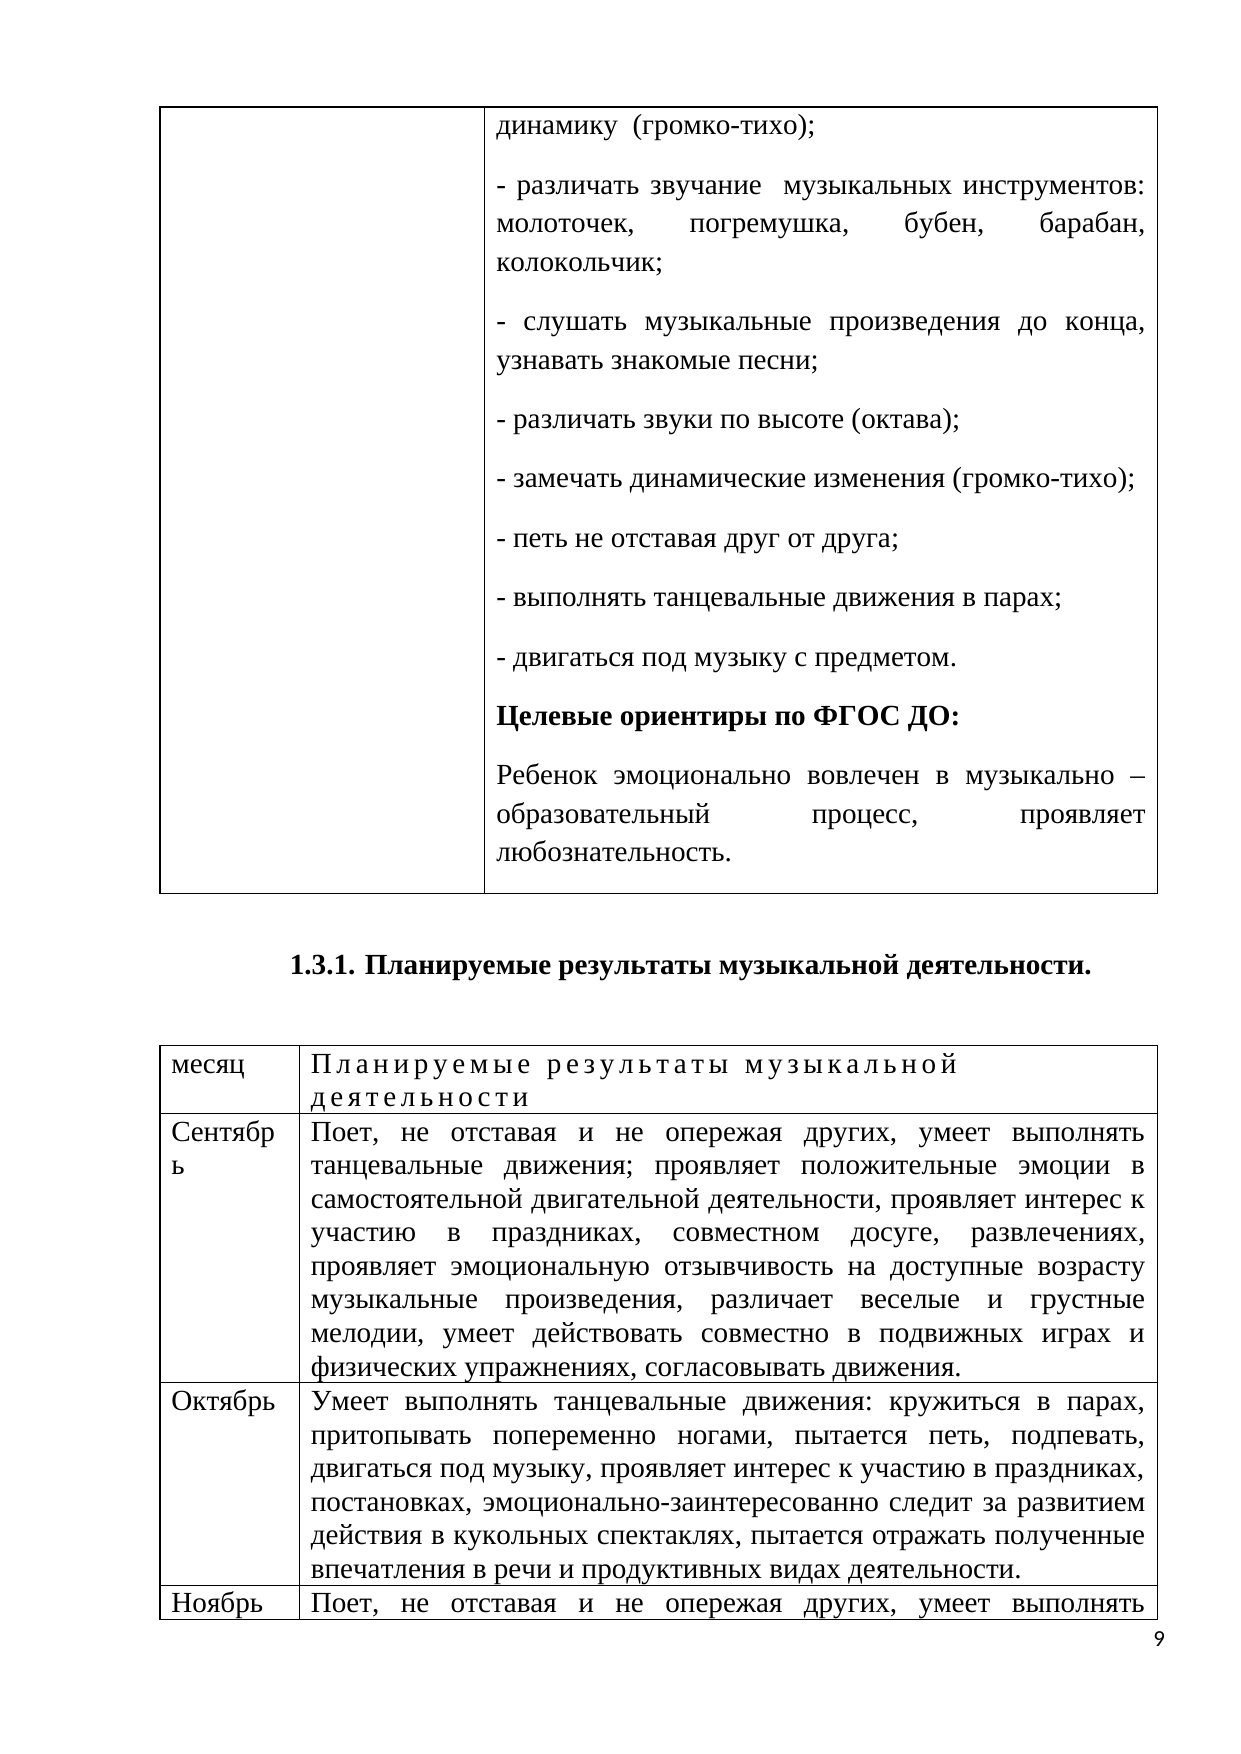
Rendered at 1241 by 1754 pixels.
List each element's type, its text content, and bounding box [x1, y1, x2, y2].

table_cell Сентябрь [161, 1114, 299, 1382]
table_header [161, 108, 484, 893]
table_cell Умеет выполнять танцевальные движения: кружиться в парах, притопывать попеременно ногами, пытается петь, подпевать, двигаться под музыку, проявляет интерес к участию в праздниках, постановках, эмоционально-заинтересованно следит за развитием действия в кукольных спектаклях, пытается отражать полученные впечатления в речи и продуктивных видах деятельности. [300, 1383, 1157, 1584]
table_header месяц [161, 1046, 299, 1113]
table_cell Октябрь [161, 1383, 299, 1584]
table_cell Поет, не отставая и не опережая других, умеет выполнять танцевальные движения; проявляет положительные эмоции в самостоятельной двигательной деятельности, проявляет интерес к участию в праздниках, совместном досуге, развлечениях, проявляет эмоциональную отзывчивость на доступные возрасту музыкальные произведения, различает веселые и грустные мелодии, умеет действовать совместно в подвижных играх и физических упражнениях, согласовывать движения. [300, 1114, 1157, 1382]
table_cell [300, 1586, 1157, 1619]
table_cell Ноябрь [161, 1586, 299, 1619]
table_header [485, 108, 1157, 893]
list Планируемые результаты музыкальной деятельности. [289, 947, 1164, 980]
table_header Планируемые результаты музыкальной деятельности [300, 1046, 1157, 1113]
